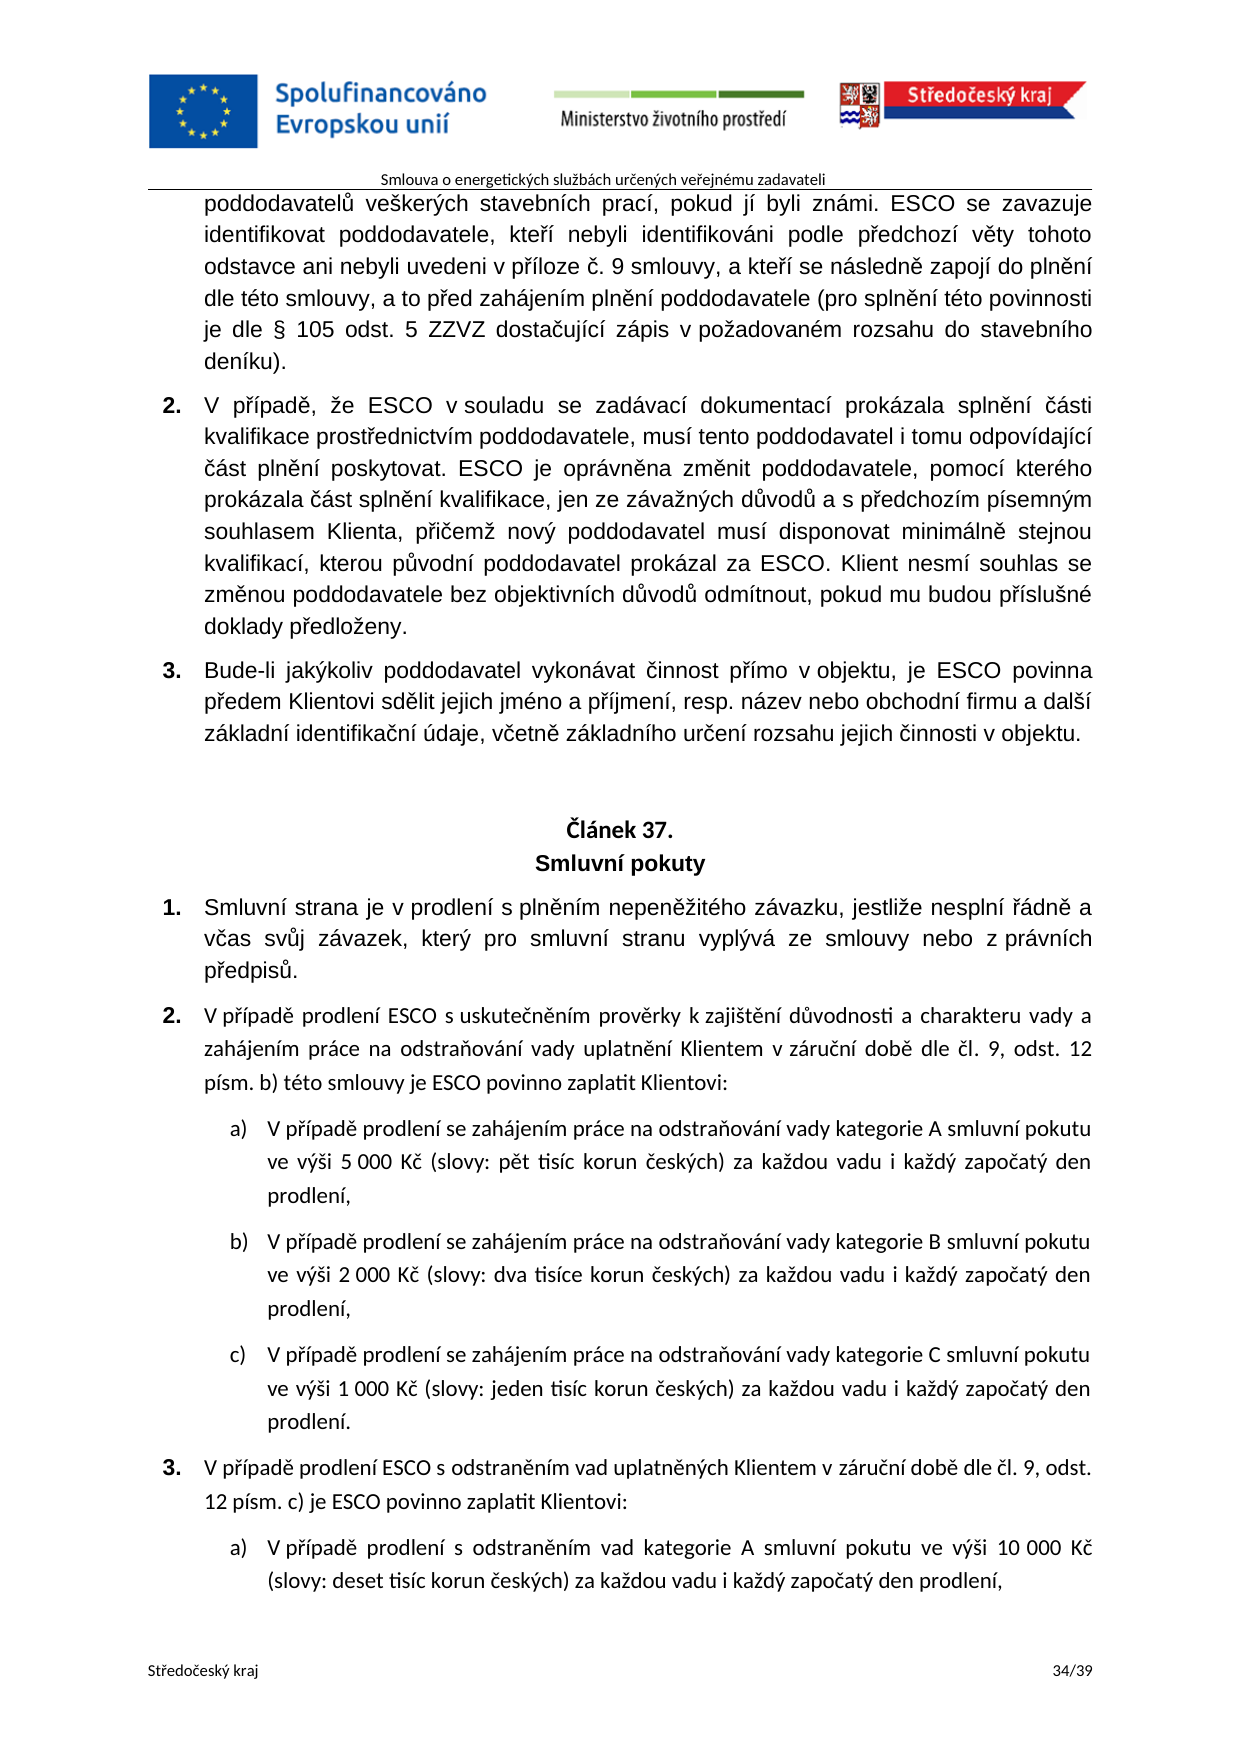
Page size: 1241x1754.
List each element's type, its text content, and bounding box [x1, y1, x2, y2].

picture [147, 73, 1103, 149]
subtitle V případě prodlení se zahájením práce na odstraňování vady kategorie C smluvní pokutu ve výši 1 000 Kč (slovy: jeden tisíc korun českých) za každou vadu i každý započatý den prodlení. [229, 1340, 1092, 1435]
subtitle Bude-li jakýkoliv poddodavatel vykonávat činnost přímo v objektu, je ESCO povinna předem Klientovi sdělit jejich jméno a příjmení, resp. název nebo obchodní firmu a další základní identifikační údaje, včetně základního určení rozsahu jejich činnosti v objektu. [162, 657, 1092, 746]
subtitle V případě prodlení se zahájením práce na odstraňování vady kategorie B smluvní pokutu ve výši 2 000 Kč (slovy: dva tisíce korun českých) za každou vadu i každý započatý den prodlení, [229, 1227, 1092, 1322]
subtitle V případě prodlení ESCO s uskutečněním prověrky k zajištění důvodnosti a charakteru vady a zahájením práce na odstraňování vady uplatnění Klientem v záruční době dle čl. 9, odst. 12 písm. b) této smlouvy je ESCO povinno zaplatit Klientovi: [162, 1001, 1092, 1096]
subtitle V případě prodlení se zahájením práce na odstraňování vady kategorie A smluvní pokutu ve výši 5 000 Kč (slovy: pět tisíc korun českých) za každou vadu i každý započatý den prodlení, [229, 1114, 1092, 1209]
subtitle Smluvní strana je v prodlení s plněním nepeněžitého závazku, jestliže nesplní řádně a včas svůj závazek, který pro smluvní stranu vyplývá ze smlouvy nebo z právních předpisů. [162, 894, 1092, 983]
subtitle V případě prodlení s odstraněním vad kategorie A smluvní pokutu ve výši 10 000 Kč (slovy: deset tisíc korun českých) za každou vadu i každý započatý den prodlení, [229, 1533, 1092, 1594]
subtitle V případě, že ESCO v souladu se zadávací dokumentací prokázala splnění části kvalifikace prostřednictvím poddodavatele, musí tento poddodavatel i tomu odpovídající část plnění poskytovat. ESCO je oprávněna změnit poddodavatele, pomocí kterého prokázala část splnění kvalifikace, jen ze závažných důvodů a s předchozím písemným souhlasem Klienta, přičemž nový poddodavatel musí disponovat minimálně stejnou kvalifikací, kterou původní poddodavatel prokázal za ESCO. Klient nesmí souhlas se změnou poddodavatele bez objektivních důvodů odmítnout, pokud mu budou příslušné doklady předloženy. [162, 392, 1092, 639]
subtitle Smluvní pokuty [148, 814, 1092, 876]
subtitle V případě prodlení ESCO s odstraněním vad uplatněných Klientem v záruční době dle čl. 9, odst. 12 písm. c) je ESCO povinno zaplatit Klientovi: [162, 1453, 1092, 1515]
